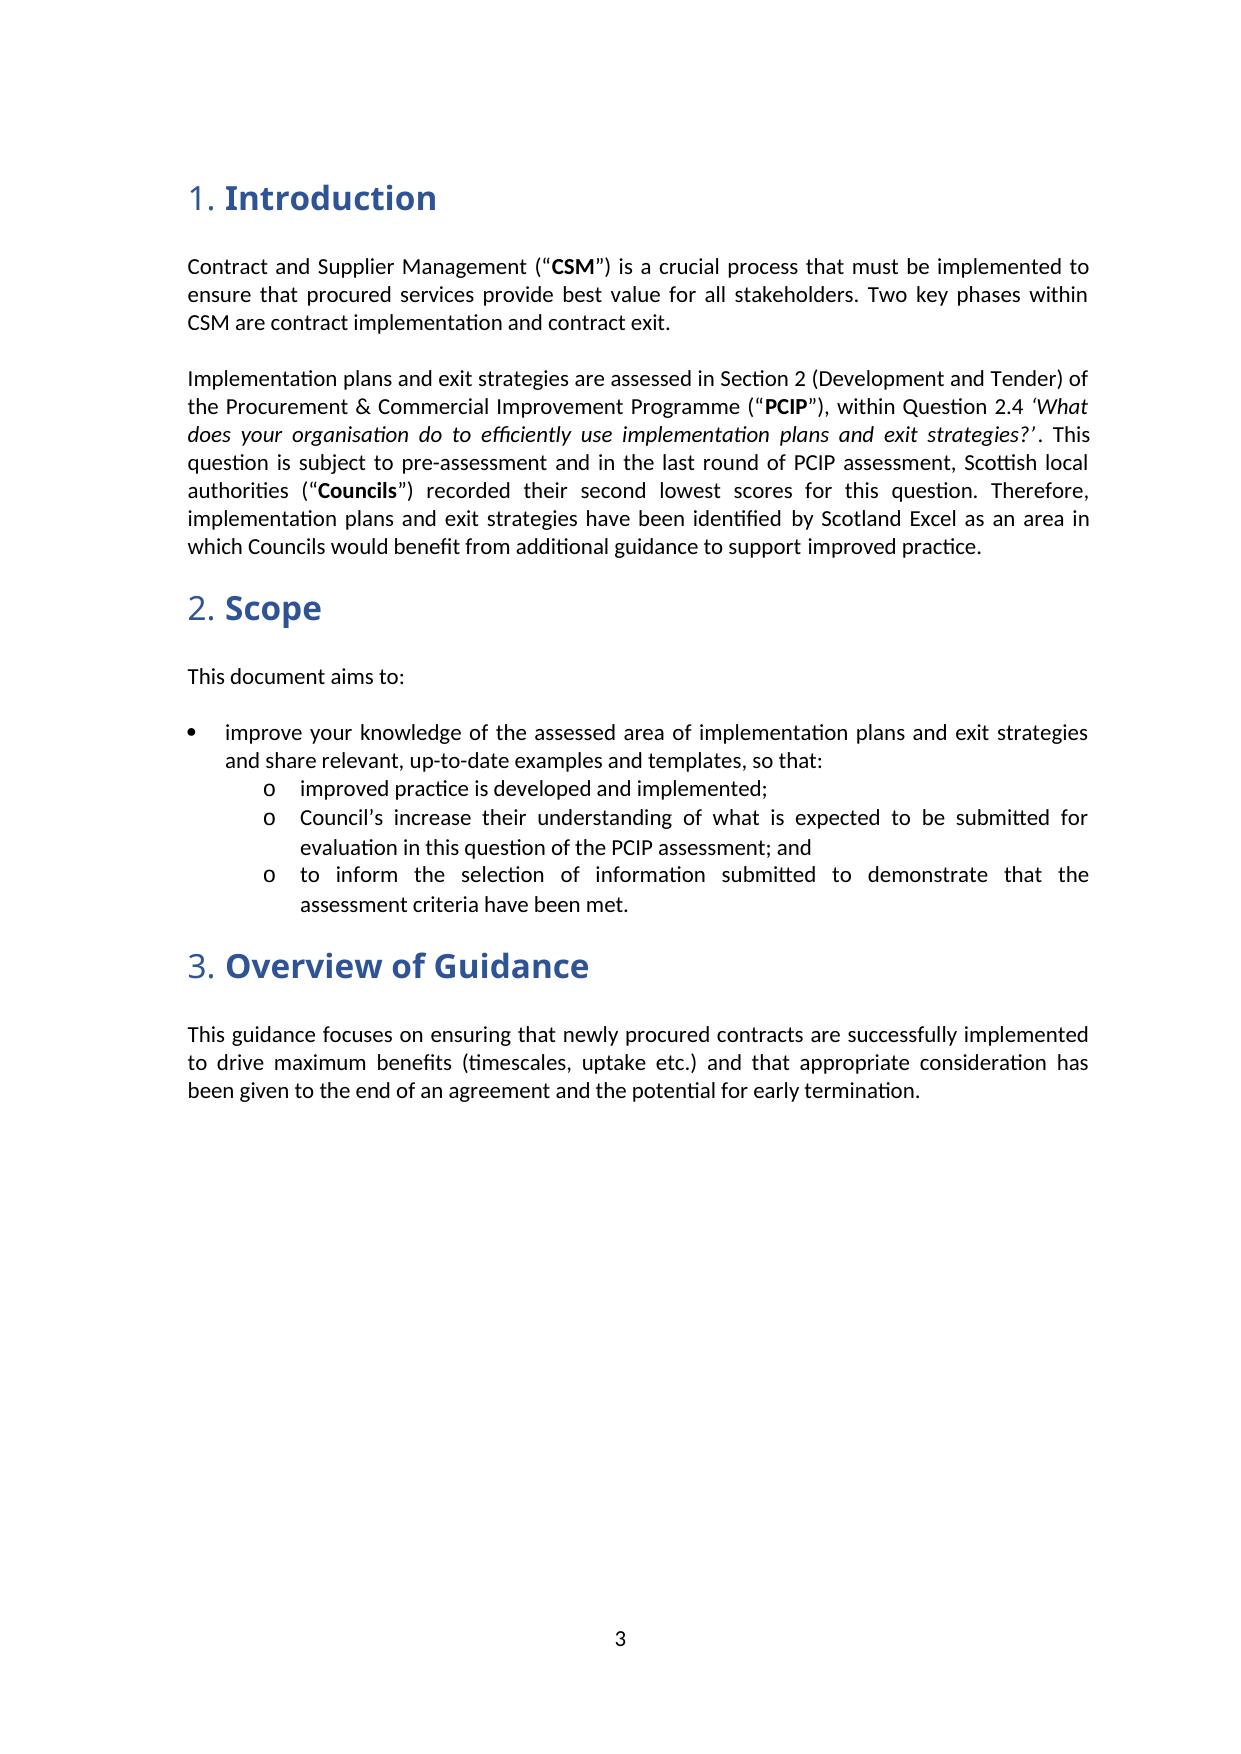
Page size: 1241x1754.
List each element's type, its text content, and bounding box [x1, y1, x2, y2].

text This guidance focuses on ensuring that newly procured contracts are successfully implemented to drive maximum benefits (timescales, uptake etc.) and that appropriate consideration has been given to the end of an agreement and the potential for early termination. [187, 1020, 1090, 1104]
text Contract and Supplier Management (“CSM”) is a crucial process that must be implemented to ensure that procured services provide best value for all stakeholders. Two key phases within CSM are contract implementation and contract exit. [187, 252, 1090, 336]
text This document aims to: [150, 662, 1090, 690]
subtitle Overview of Guidance [187, 943, 1090, 988]
subtitle Introduction [187, 175, 1090, 220]
subtitle Scope [187, 585, 1090, 631]
text Implementation plans and exit strategies are assessed in Section 2 (Development and Tender) of the Procurement & Commercial Improvement Programme (“PCIP”), within Question 2.4 ‘What does your organisation do to efficiently use implementation plans and exit strategies?’. This question is subject to pre-assessment and in the last round of PCIP assessment, Scottish local authorities (“Councils”) recorded their second lowest scores for this question. Therefore, implementation plans and exit strategies have been identified by Scotland Excel as an area in which Councils would benefit from additional guidance to support improved practice. [187, 364, 1090, 560]
list improved practice is developed and implemented; [262, 774, 1090, 803]
list Council’s increase their understanding of what is expected to be submitted for evaluation in this question of the PCIP assessment; and [262, 803, 1090, 861]
list to inform the selection of information submitted to demonstrate that the assessment criteria have been met. [262, 861, 1090, 918]
list improve your knowledge of the assessed area of implementation plans and exit strategies and share relevant, up-to-date examples and templates, so that: [187, 718, 1090, 774]
